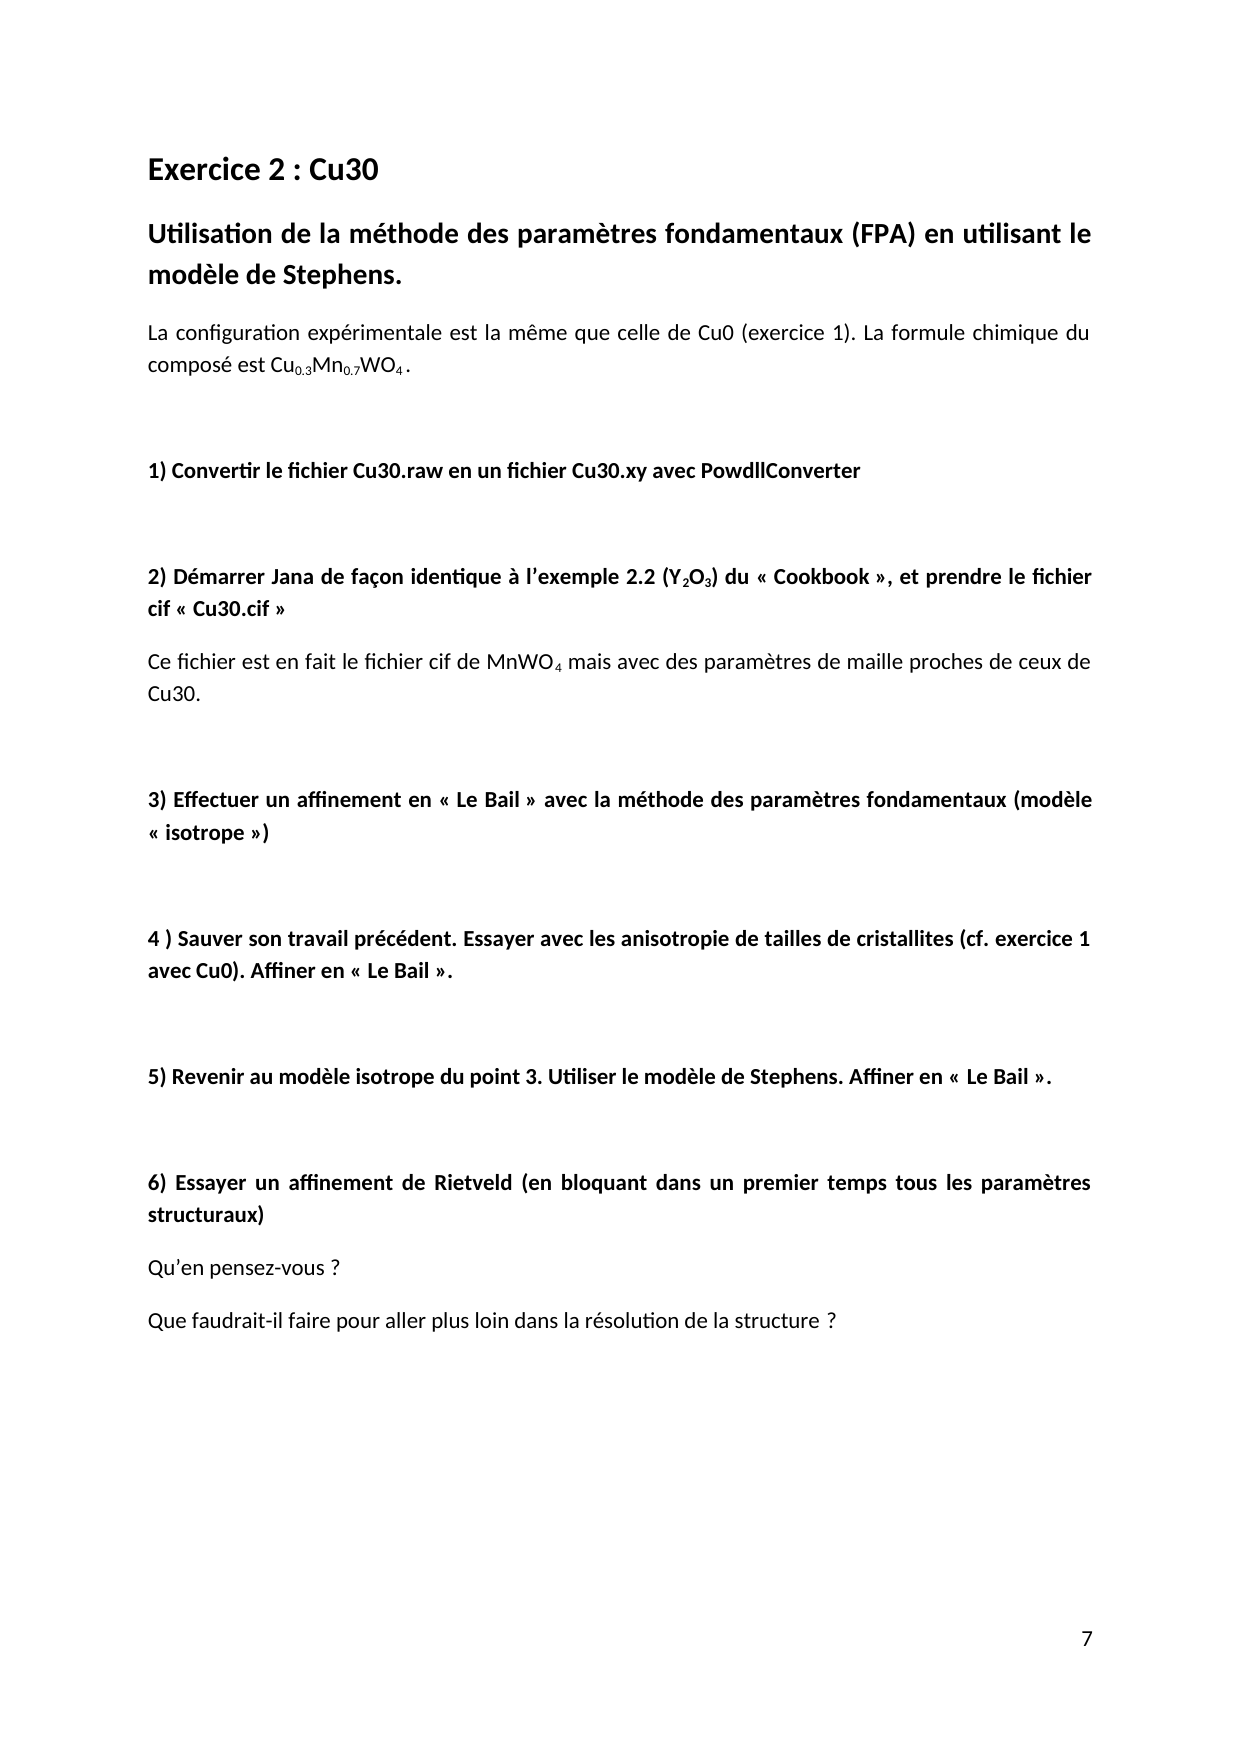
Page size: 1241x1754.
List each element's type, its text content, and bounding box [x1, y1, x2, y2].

text 1) Convertir le fichier Cu30.raw en un fichier Cu30.xy avec PowdllConverter [148, 456, 1093, 484]
text Exercice 2 : Cu30 [148, 148, 1093, 188]
text La configuration expérimentale est la même que celle de Cu0 (exercice 1). La formule chimique du composé est Cu0.3Mn0.7WO4 . [148, 318, 1093, 378]
text 3) Effectuer un affinement en « Le Bail » avec la méthode des paramètres fondamentaux (modèle « isotrope ») [148, 786, 1093, 846]
text 5) Revenir au modèle isotrope du point 3. Utiliser le modèle de Stephens. Affiner en « Le Bail ». [148, 1062, 1093, 1090]
text 4 ) Sauver son travail précédent. Essayer avec les anisotropie de tailles de cristallites (cf. exercice 1 avec Cu0). Affiner en « Le Bail ». [148, 924, 1093, 984]
text Utilisation de la méthode des paramètres fondamentaux (FPA) en utilisant le modèle de Stephens. [148, 215, 1093, 292]
text Qu’en pensez-vous ? [148, 1253, 1093, 1281]
text 2) Démarrer Jana de façon identique à l’exemple 2.2 (Y2O3) du « Cookbook », et prendre le fichier cif « Cu30.cif » [148, 562, 1093, 622]
text Que faudrait-il faire pour aller plus loin dans la résolution de la structure ? [148, 1306, 1093, 1334]
text 6) Essayer un affinement de Rietveld (en bloquant dans un premier temps tous les paramètres structuraux) [148, 1168, 1093, 1228]
text Ce fichier est en fait le fichier cif de MnWO4 mais avec des paramètres de maille proches de ceux de Cu30. [148, 647, 1093, 708]
